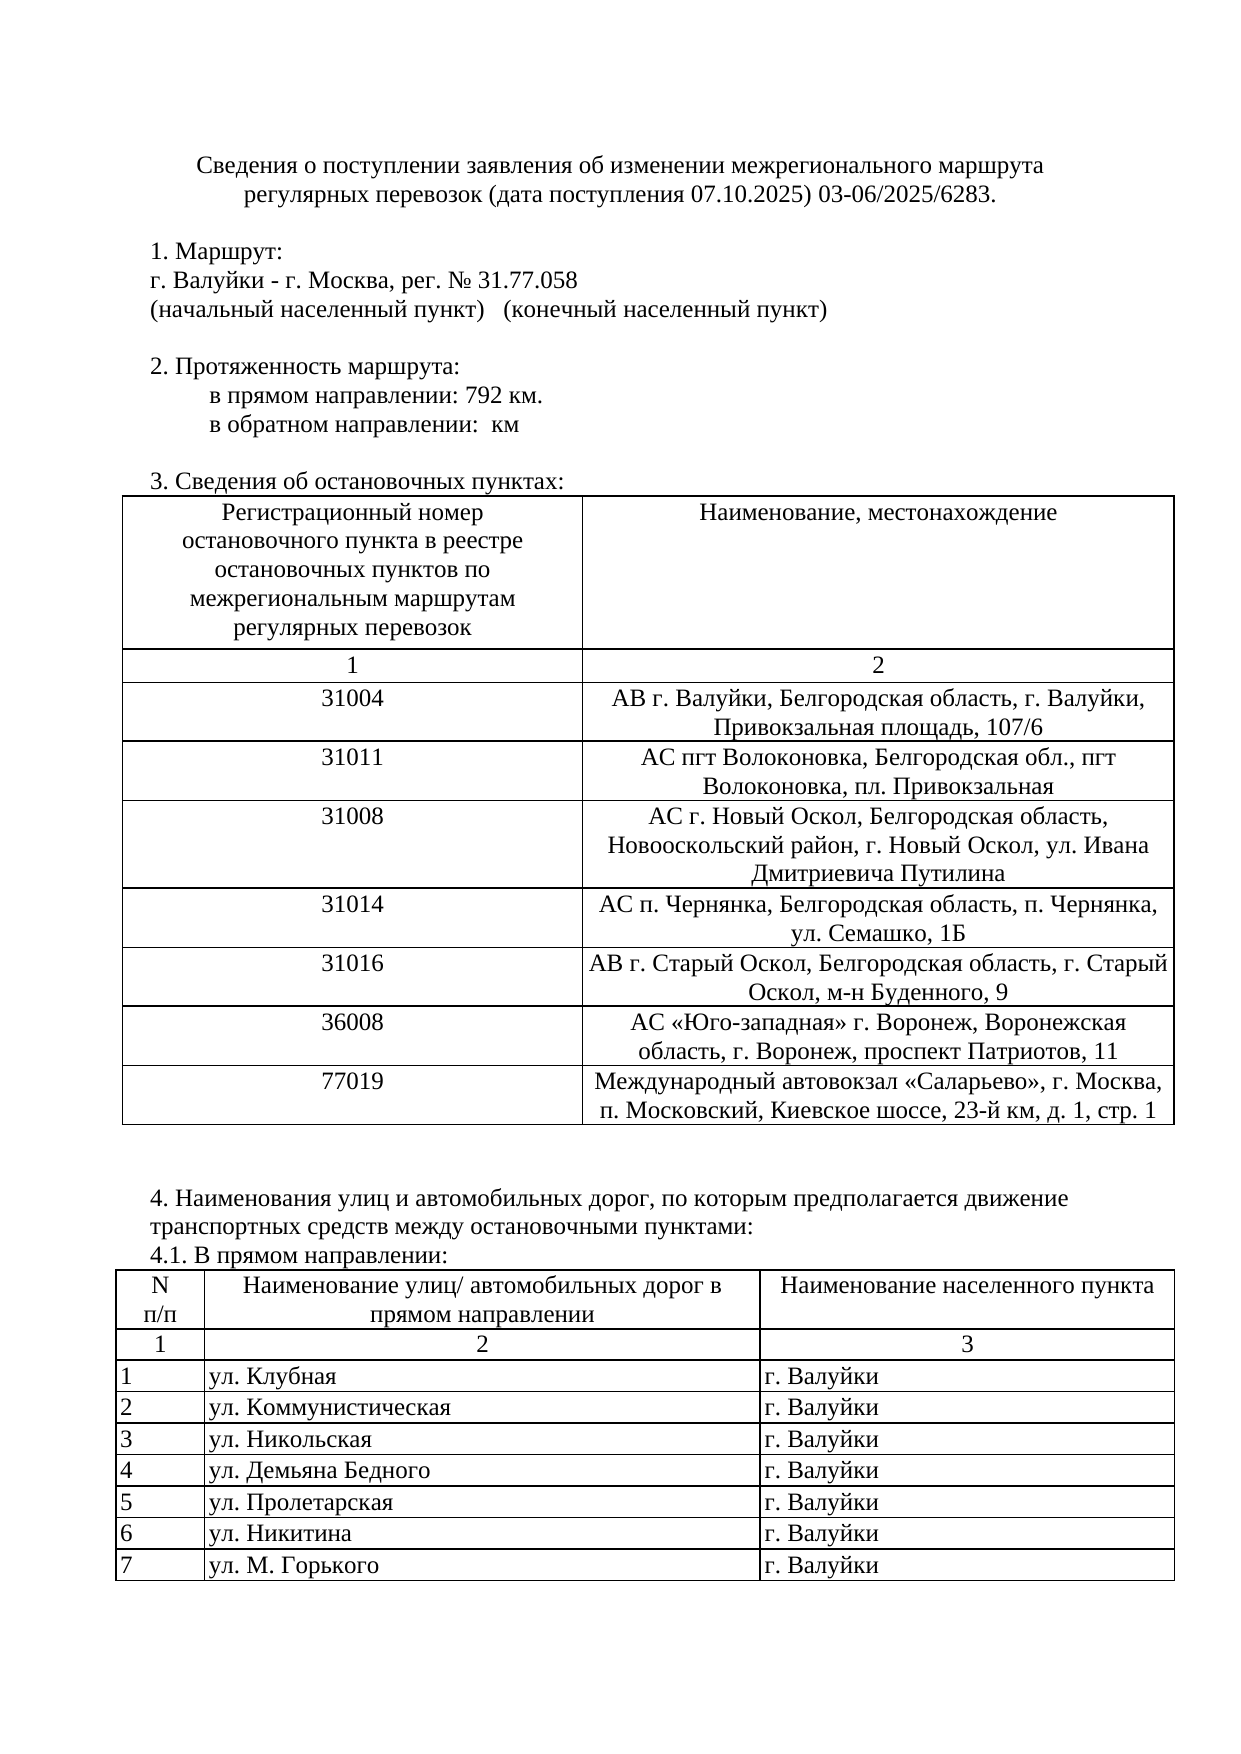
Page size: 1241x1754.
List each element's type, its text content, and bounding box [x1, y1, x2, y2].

table_cell г. Валуйки [761, 1455, 1174, 1485]
table_header Наименование, местонахождение [583, 497, 1173, 648]
table_cell АВ г. Валуйки, Белгородская область, г. Валуйки, Привокзальная площадь, 107/6 [583, 683, 1173, 740]
text г. Валуйки - г. Москва, рег. № 31.77.058 [150, 265, 1090, 294]
table_cell г. Валуйки [761, 1518, 1174, 1548]
table_cell ул. Коммунистическая [205, 1392, 759, 1422]
table_cell АС г. Новый Оскол, Белгородская область, Новооскольский район, г. Новый Оскол, ул. Ивана Дмитриевича Путилина [583, 801, 1173, 887]
table_cell г. Валуйки [761, 1424, 1174, 1454]
table_cell АС п. Чернянка, Белгородская область, п. Чернянка, ул. Семашко, 1Б [583, 889, 1173, 946]
table_cell 77019 [123, 1066, 582, 1123]
table_cell Международный автовокзал «Саларьево», г. Москва, п. Московский, Киевское шоссе, 23-й км, д. 1, стр. 1 [583, 1066, 1173, 1123]
table_cell 2 [117, 1392, 204, 1422]
text 4.1. В прямом направлении: [150, 1240, 1090, 1269]
table_cell АВ г. Старый Оскол, Белгородская область, г. Старый Оскол, м-н Буденного, 9 [583, 948, 1173, 1005]
text (начальный населенный пункт) (конечный населенный пункт) [150, 294, 1090, 322]
table_cell 1 [117, 1330, 204, 1359]
table_cell 6 [117, 1518, 204, 1548]
table_cell 2 [205, 1330, 759, 1359]
table_cell 31014 [123, 889, 582, 946]
text 1. Маршрут: [150, 236, 1090, 265]
table_cell ул. Никольская [205, 1424, 759, 1454]
table_header Наименование улиц/ автомобильных дорог в прямом направлении [205, 1271, 759, 1328]
table_cell ул. Пролетарская [205, 1487, 759, 1517]
text в прямом направлении: 792 км. [150, 380, 1090, 409]
text в обратном направлении: км [150, 409, 1090, 437]
text 2. Протяженность маршрута: [150, 351, 1090, 380]
table_cell 31016 [123, 948, 582, 1005]
table_cell г. Валуйки [761, 1392, 1174, 1422]
table_cell 2 [583, 650, 1173, 681]
table_cell 31004 [123, 683, 582, 740]
table_cell 3 [117, 1424, 204, 1454]
table_cell 3 [761, 1330, 1174, 1359]
table_cell г. Валуйки [761, 1550, 1174, 1579]
table_cell ул. Демьяна Бедного [205, 1455, 759, 1485]
table_cell 5 [117, 1487, 204, 1517]
text 4. Наименования улиц и автомобильных дорог, по которым предполагается движение транспортных средств между остановочными пунктами: [150, 1183, 1090, 1240]
table_cell 36008 [123, 1007, 582, 1064]
text Сведения о поступлении заявления об изменении межрегионального маршрута регулярных перевозок (дата поступления 07.10.2025) 03-06/2025/6283. [150, 150, 1090, 207]
table_cell ул. Клубная [205, 1361, 759, 1391]
table_cell 1 [117, 1361, 204, 1391]
table_header N п/п [117, 1271, 204, 1328]
table_header Наименование населенного пункта [761, 1271, 1174, 1328]
table_cell 4 [117, 1455, 204, 1485]
table_cell г. Валуйки [761, 1487, 1174, 1517]
table_header Регистрационный номер остановочного пункта в реестре остановочных пунктов по межрегиональным маршрутам регулярных перевозок [123, 497, 582, 648]
table_cell г. Валуйки [761, 1361, 1174, 1391]
table_cell АС пгт Волоконовка, Белгородская обл., пгт Волоконовка, пл. Привокзальная [583, 742, 1173, 799]
table_cell 31011 [123, 742, 582, 799]
table_cell 31008 [123, 801, 582, 887]
table_cell 7 [117, 1550, 204, 1579]
table_cell ул. Никитина [205, 1518, 759, 1548]
text 3. Сведения об остановочных пунктах: [150, 466, 1090, 495]
table_cell ул. М. Горького [205, 1550, 759, 1579]
table_cell АС «Юго-западная» г. Воронеж, Воронежская область, г. Воронеж, проспект Патриотов, 11 [583, 1007, 1173, 1064]
table_cell 1 [123, 650, 582, 681]
